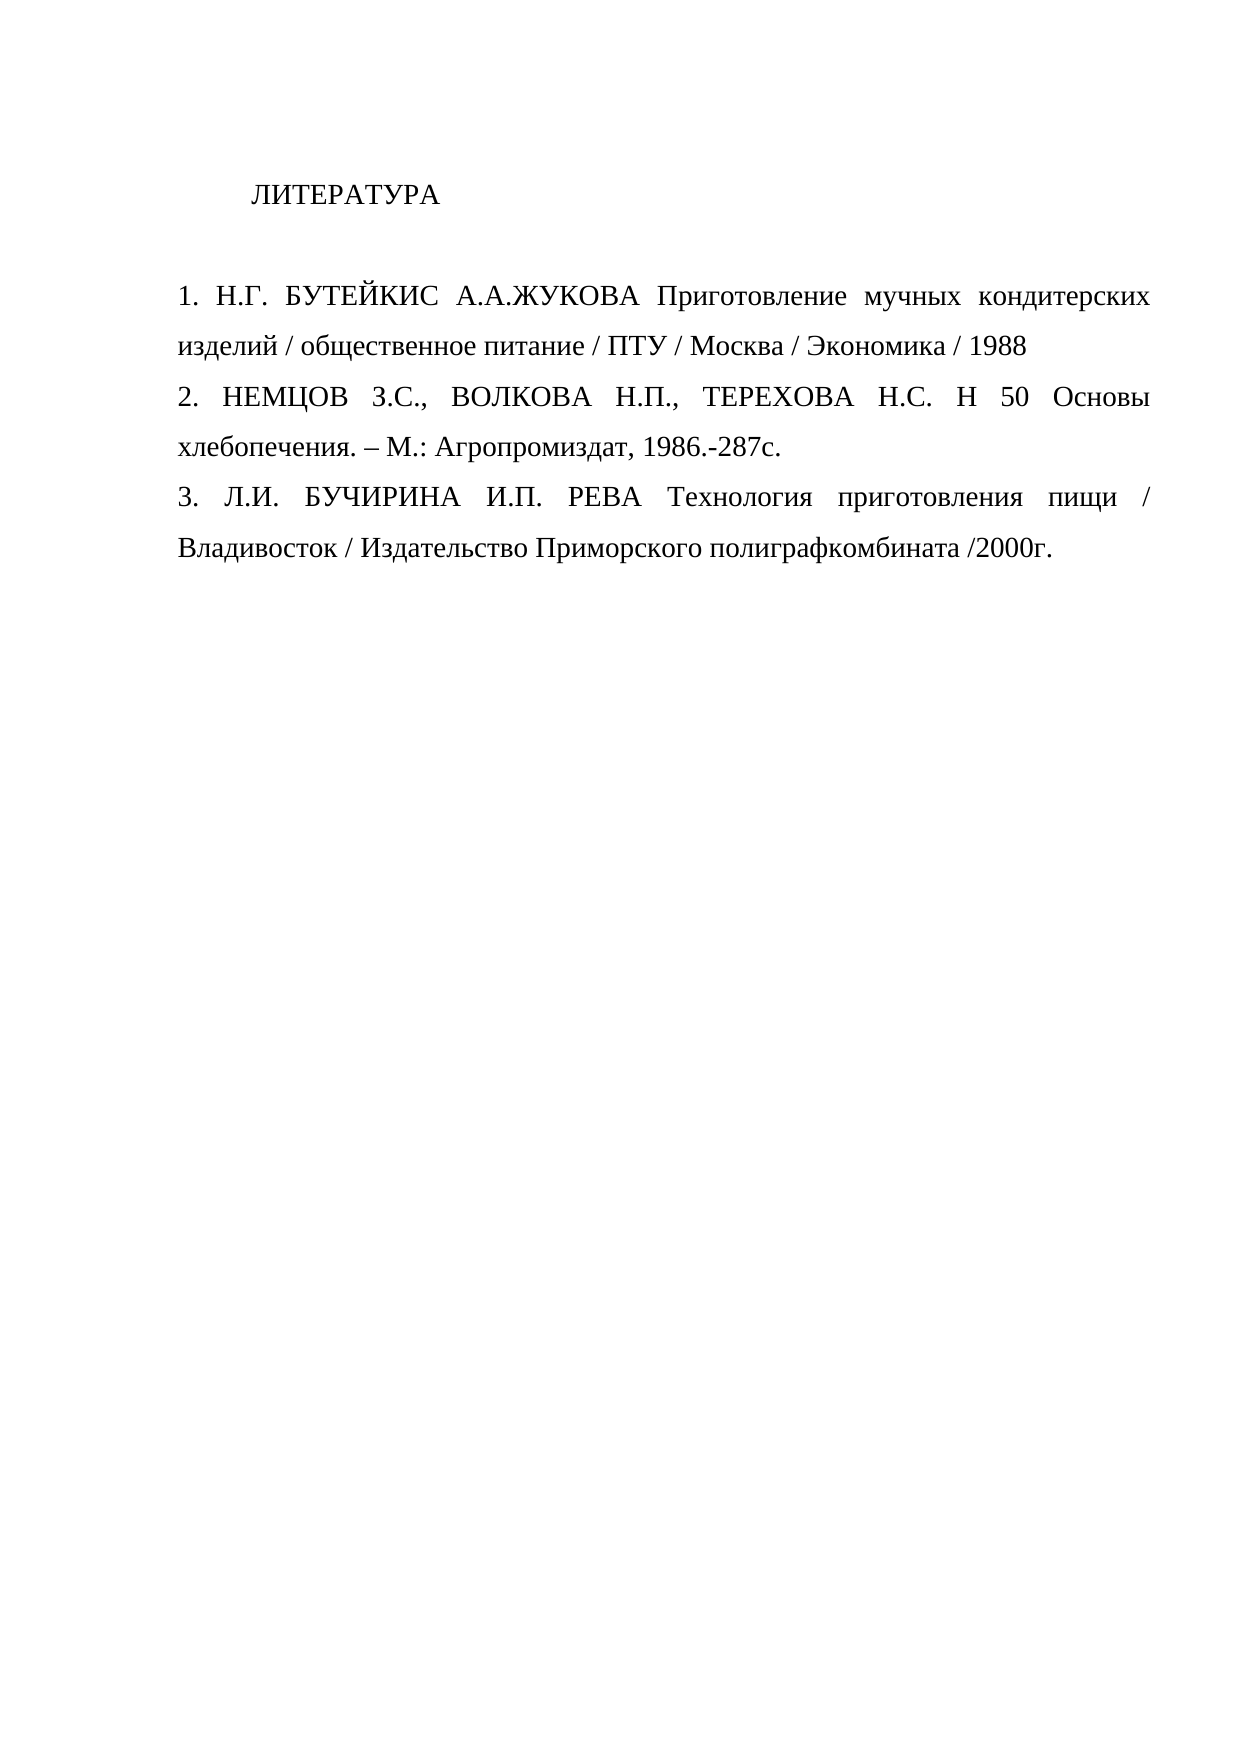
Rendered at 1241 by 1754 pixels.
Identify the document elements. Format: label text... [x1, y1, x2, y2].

text 2. НЕМЦОВ З.С., ВОЛКОВА Н.П., ТЕРЕХОВА Н.С. Н 50 Основы хлебопечения. – М.: Агропромиздат, 1986.-287с. [177, 379, 1152, 463]
text 1. Н.Г. БУТЕЙКИС А.А.ЖУКОВА Приготовление мучных кондитерских изделий / общественное питание / ПТУ / Москва / Экономика / 1988 [177, 278, 1152, 362]
text 3. Л.И. БУЧИРИНА И.П. РЕВА Технология приготовления пищи / Владивосток / Издательство Приморского полиграфкомбината /2000г. [177, 479, 1152, 563]
text ЛИТЕРАТУРА [177, 177, 1152, 211]
